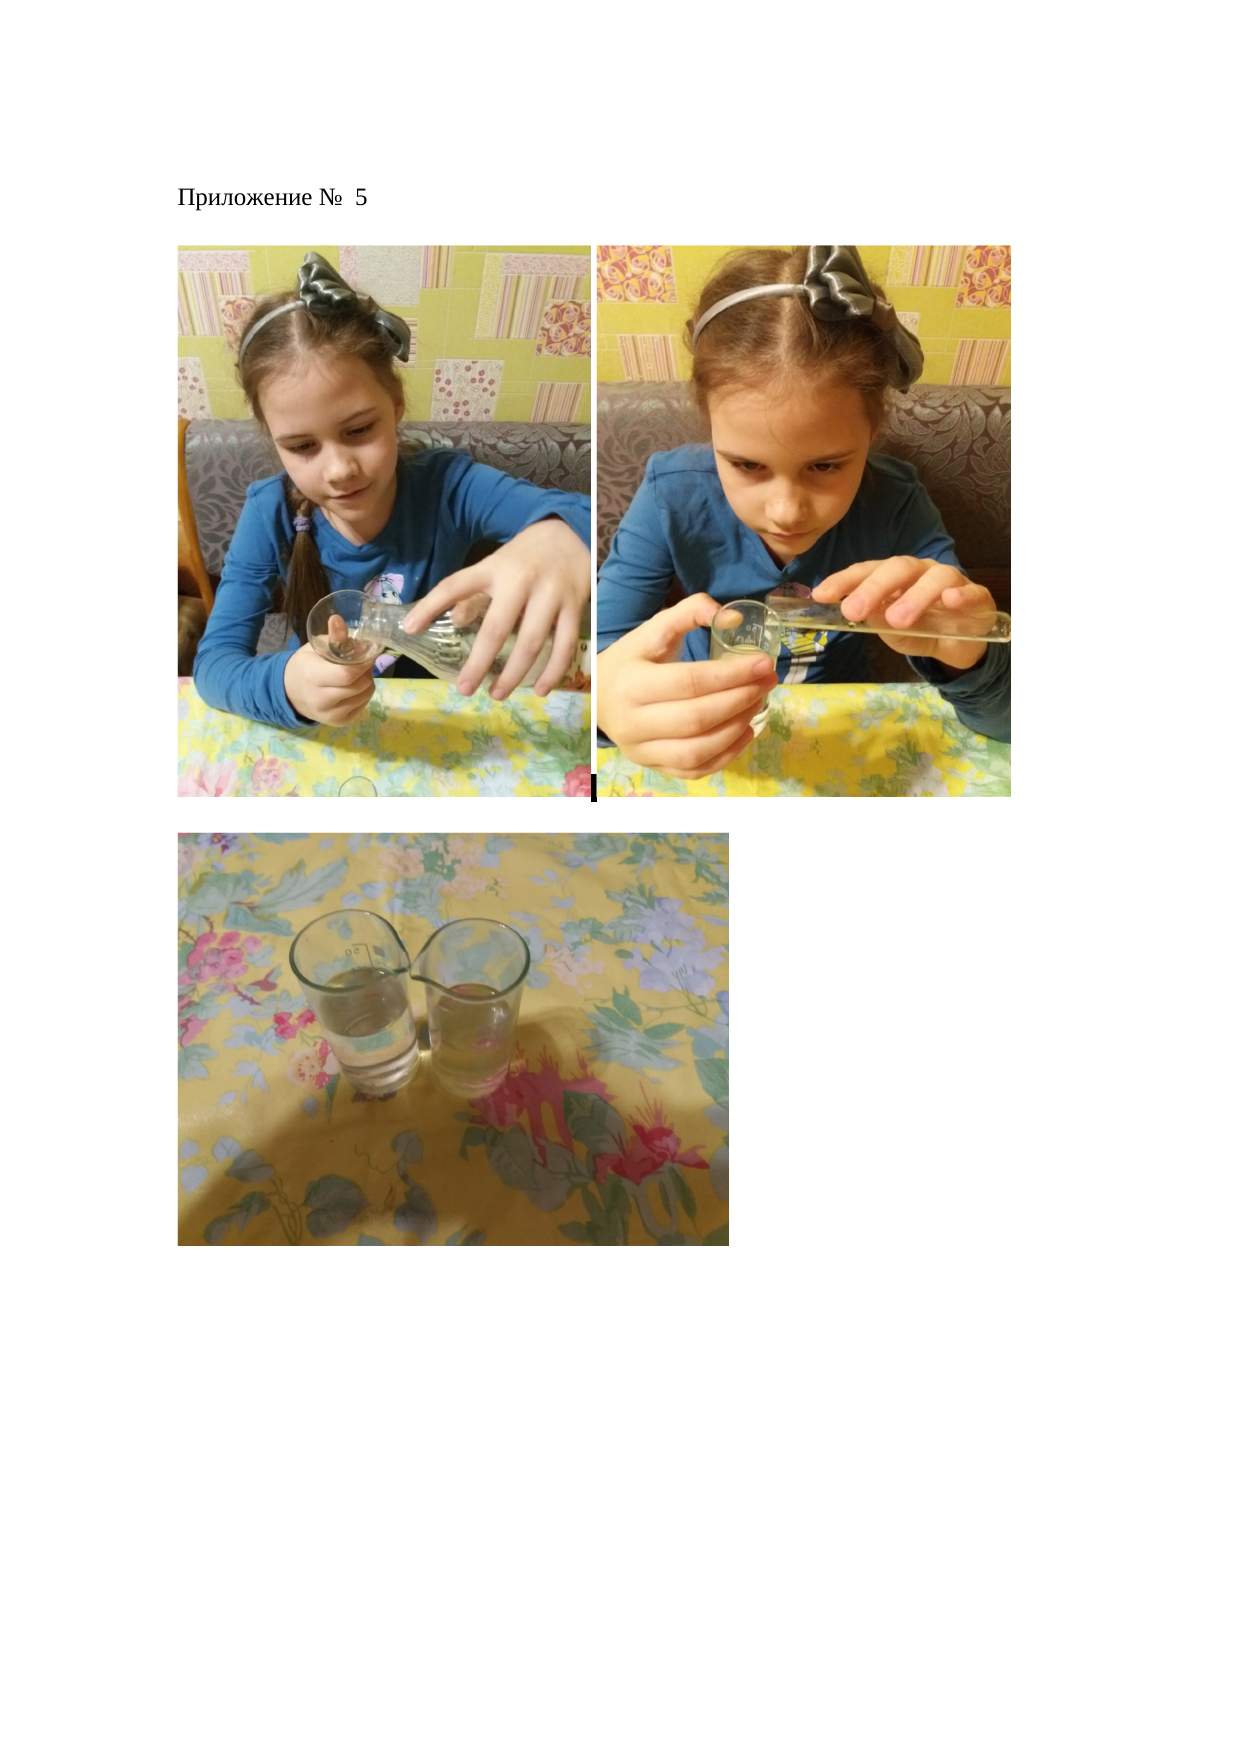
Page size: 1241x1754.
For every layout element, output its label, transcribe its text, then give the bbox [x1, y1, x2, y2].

picture [178, 833, 729, 1246]
picture [597, 246, 1011, 797]
picture [178, 246, 591, 797]
text Приложение № 5 [177, 182, 1152, 211]
